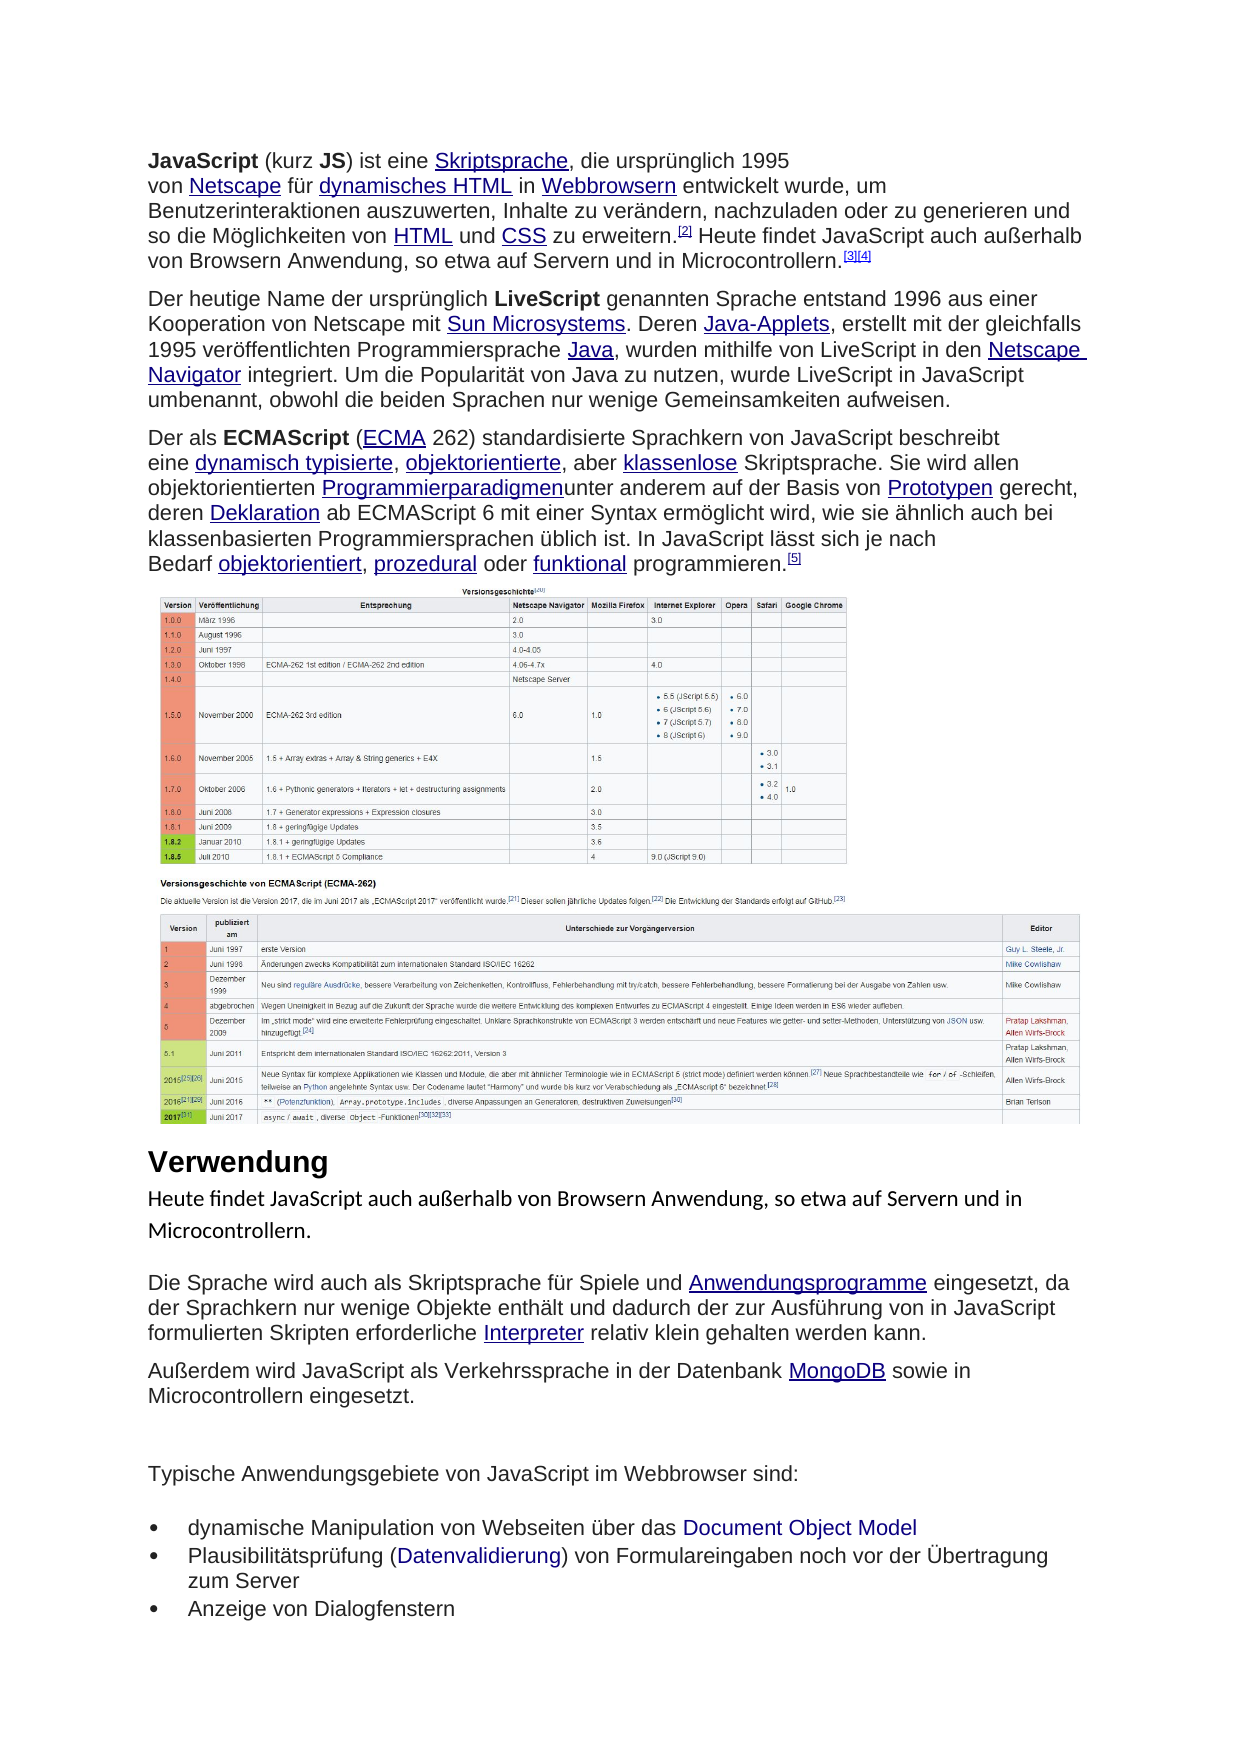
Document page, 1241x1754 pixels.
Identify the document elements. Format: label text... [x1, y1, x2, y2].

text Außerdem wird JavaScript als Verkehrssprache in der Datenbank MongoDB sowie in Microcontrollern eingesetzt. [148, 1357, 1093, 1408]
text Heute findet JavaScript auch außerhalb von Browsern Anwendung, so etwa auf Servern und in Microcontrollern. [148, 1184, 1093, 1244]
text Der als ECMAScript (ECMA 262) standardisierte Sprachkern von JavaScript beschreibt eine dynamisch typisierte, objektorientierte, aber klassenlose Skriptsprache. Sie wird allen objektorientierten Programmierparadigmenunter anderem auf der Basis von Prototypen gerecht, deren Deklaration ab ECMAScript 6 mit einer Syntax ermöglicht wird, wie sie ähnlich auch bei klassenbasierten Programmiersprachen üblich ist. In JavaScript lässt sich je nach Bedarf objektorientiert, prozedural oder funktional programmieren.[5] [148, 425, 1093, 576]
text Der heutige Name der ursprünglich LiveScript genannten Sprache entstand 1996 aus einer Kooperation von Netscape mit Sun Microsystems. Deren Java-Applets, erstellt mit der gleichfalls 1995 veröffentlichten Programmiersprache Java, wurden mithilfe von LiveScript in den Netscape Navigator integriert. Um die Popularität von Java zu nutzen, wurde LiveScript in JavaScript umbenannt, obwohl die beiden Sprachen nur wenige Gemeinsamkeiten aufweisen. [148, 286, 1093, 412]
list Anzeige von Dialogfenstern [150, 1596, 1093, 1621]
list dynamische Manipulation von Webseiten über das Document Object Model [150, 1515, 1093, 1541]
list Plausibilitätsprüfung (Datenvalidierung) von Formulareingaben noch vor der Übertragung zum Server [150, 1543, 1093, 1593]
text JavaScript (kurz JS) ist eine Skriptsprache, die ursprünglich 1995 von Netscape für dynamisches HTML in Webbrowsern entwickelt wurde, um Benutzerinteraktionen auszuwerten, Inhalte zu verändern, nachzuladen oder zu generieren und so die Möglichkeiten von HTML und CSS zu erweitern.[2] Heute findet JavaScript auch außerhalb von Browsern Anwendung, so etwa auf Servern und in Microcontrollern.[3][4] [148, 148, 1093, 274]
subtitle Verwendung [148, 1144, 1093, 1179]
text Die Sprache wird auch als Skriptsprache für Spiele und Anwendungsprogramme eingesetzt, da der Sprachkern nur wenige Objekte enthält und dadurch der zur Ausführung von in JavaScript formulierten Skripten erforderliche Interpreter relativ klein gehalten werden kann. [148, 1269, 1093, 1345]
text Typische Anwendungsgebiete von JavaScript im Webbrowser sind: [148, 1461, 1093, 1486]
picture [147, 588, 1093, 1124]
